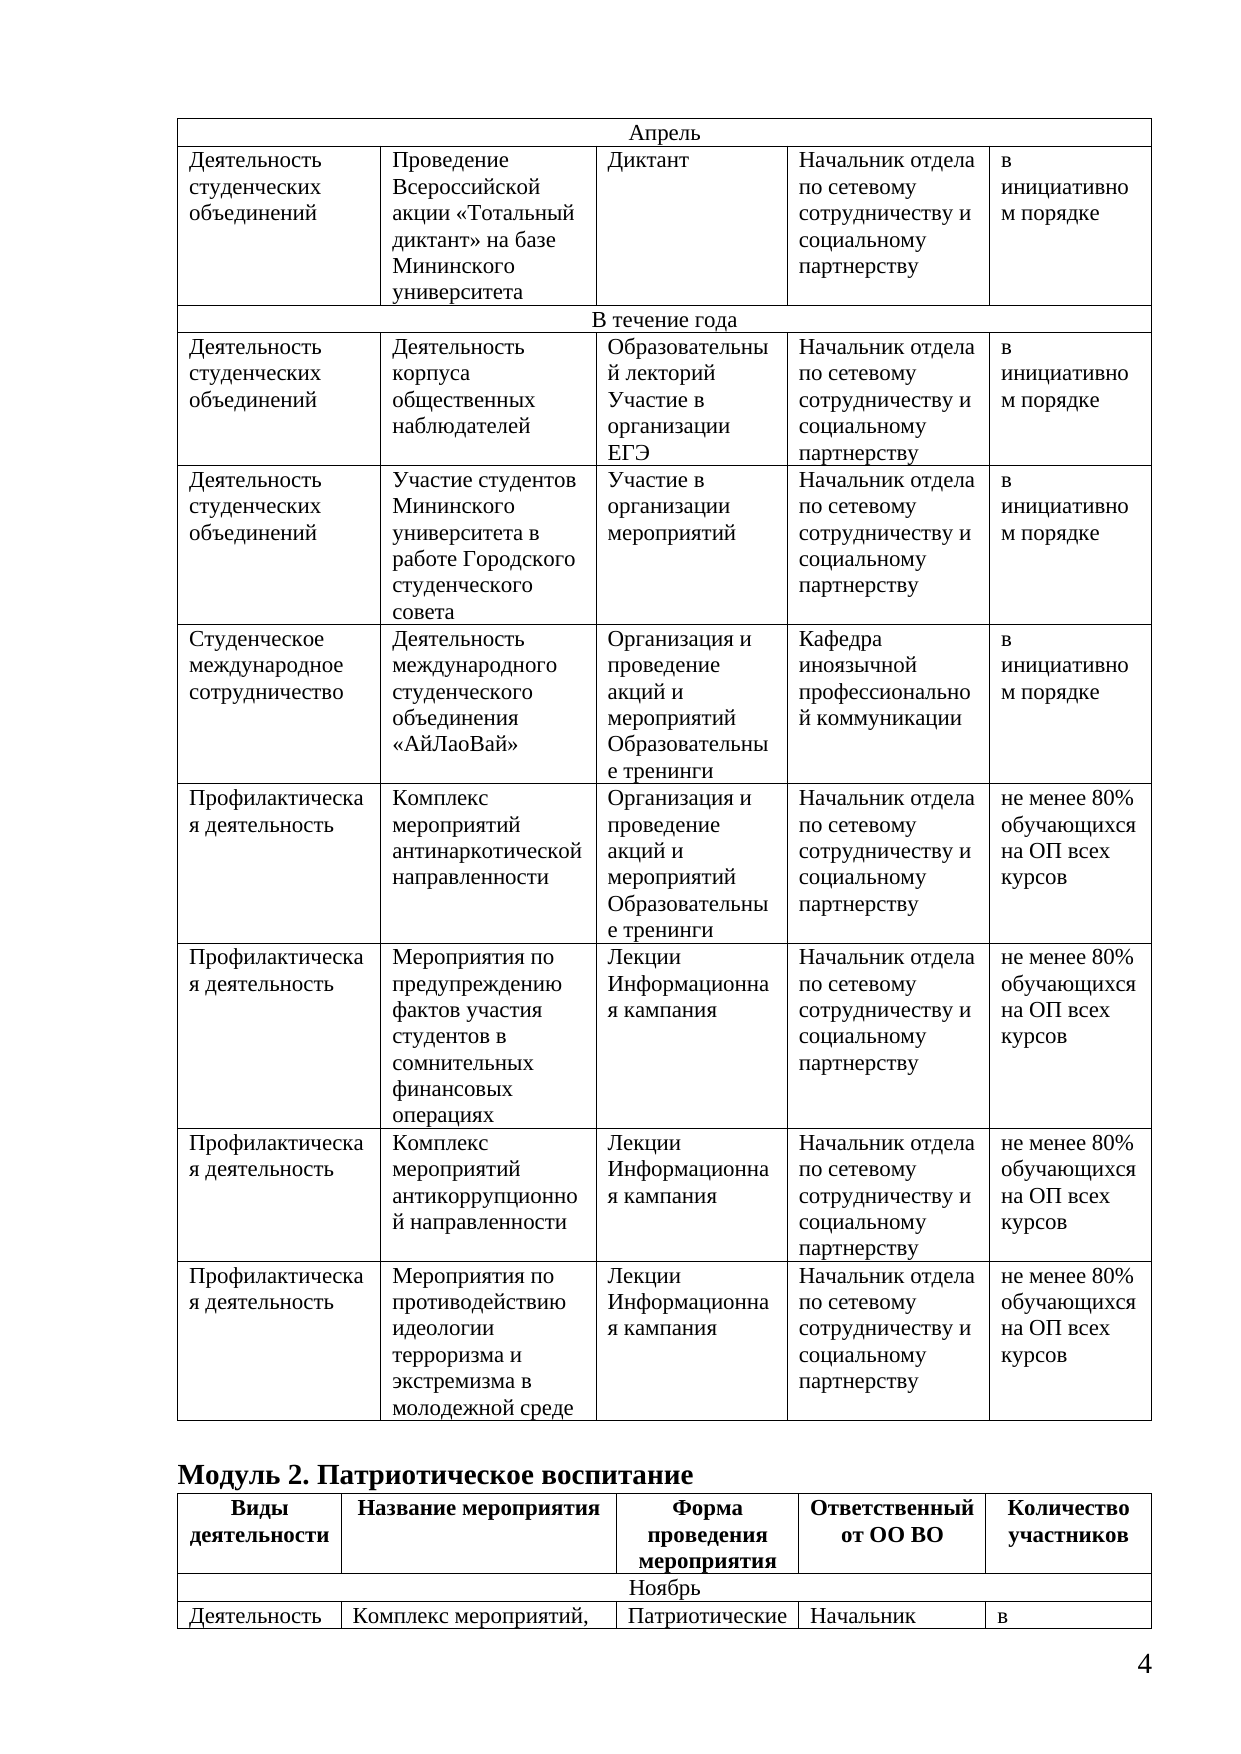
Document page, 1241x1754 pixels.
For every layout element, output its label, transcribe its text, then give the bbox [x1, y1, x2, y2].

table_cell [986, 1602, 1151, 1628]
text Модуль 2. Патриотическое воспитание [177, 1457, 1152, 1491]
table_cell Деятельность студенческих объединений [178, 333, 380, 465]
table_header Виды деятельности [178, 1494, 341, 1573]
table_cell в инициативном порядке [990, 147, 1151, 305]
table_cell Организация и проведение акций и мероприятий Образовательные тренинги [597, 784, 787, 942]
table_cell Мероприятия по предупреждению фактов участия студентов в сомнительных финансовых операциях [381, 944, 596, 1128]
table_cell Начальник отдела по сетевому сотрудничеству и социальному партнерству [788, 147, 989, 305]
table_cell в инициативном порядке [990, 625, 1151, 783]
table_cell Проведение Всероссийской акции «Тотальный диктант» на базе Мининского университета [381, 147, 596, 305]
table_cell не менее 80% обучающихся на ОП всех курсов [990, 784, 1151, 942]
table_cell Организация и проведение акций и мероприятий Образовательные тренинги [597, 625, 787, 783]
table_cell Профилактическая деятельность [178, 944, 380, 1128]
table_cell Профилактическая деятельность [178, 1262, 380, 1420]
table_cell Комплекс мероприятий антинаркотической направленности [381, 784, 596, 942]
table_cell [342, 1602, 616, 1628]
table_cell не менее 80% обучающихся на ОП всех курсов [990, 1129, 1151, 1261]
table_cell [178, 1602, 341, 1628]
table_cell Начальник отдела по сетевому сотрудничеству и социальному партнерству [788, 333, 989, 465]
table_cell не менее 80% обучающихся на ОП всех курсов [990, 944, 1151, 1128]
table_cell Начальник отдела по сетевому сотрудничеству и социальному партнерству [788, 944, 989, 1128]
table_cell в инициативном порядке [990, 466, 1151, 624]
table_cell Начальник отдела по сетевому сотрудничеству и социальному партнерству [788, 466, 989, 624]
table_cell Участие в организации мероприятий [597, 466, 787, 624]
table_cell Студенческое международное сотрудничество [178, 625, 380, 783]
table_cell Профилактическая деятельность [178, 784, 380, 942]
table_cell Деятельность корпуса общественных наблюдателей [381, 333, 596, 465]
table_cell не менее 80% обучающихся на ОП всех курсов [990, 1262, 1151, 1420]
table_cell Лекции Информационная кампания [597, 1262, 787, 1420]
table_cell Кафедра иноязычной профессиональной коммуникации [788, 625, 989, 783]
table_cell Ноябрь [178, 1574, 1151, 1601]
table_cell Образовательный лекторий Участие в организации ЕГЭ [597, 333, 787, 465]
table_cell Комплекс мероприятий антикоррупционной направленности [381, 1129, 596, 1261]
table_cell В течение года [178, 306, 1151, 332]
table_cell Лекции Информационная кампания [597, 1129, 787, 1261]
table_cell Начальник отдела по сетевому сотрудничеству и социальному партнерству [788, 784, 989, 942]
table_cell Начальник отдела по сетевому сотрудничеству и социальному партнерству [788, 1129, 989, 1261]
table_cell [617, 1602, 798, 1628]
table_header Ответственный от ОО ВО [799, 1494, 985, 1573]
table_header Количество участников [986, 1494, 1151, 1573]
table_header Название мероприятия [342, 1494, 616, 1573]
table_cell Лекции Информационная кампания [597, 944, 787, 1128]
table_cell Участие студентов Мининского университета в работе Городского студенческого совета [381, 466, 596, 624]
table_cell Мероприятия по противодействию идеологии терроризма и экстремизма в молодежной среде [381, 1262, 596, 1420]
table_cell Деятельность студенческих объединений [178, 466, 380, 624]
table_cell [799, 1602, 985, 1628]
table_cell Начальник отдела по сетевому сотрудничеству и социальному партнерству [788, 1262, 989, 1420]
table_cell Профилактическая деятельность [178, 1129, 380, 1261]
table_cell Деятельность международного студенческого объединения «АйЛаоВай» [381, 625, 596, 783]
table_header Форма проведения мероприятия [617, 1494, 798, 1573]
table_cell в инициативном порядке [990, 333, 1151, 465]
table_cell Деятельность студенческих объединений [178, 147, 380, 305]
table_cell Диктант [597, 147, 787, 305]
table_cell Апрель [178, 119, 1151, 146]
